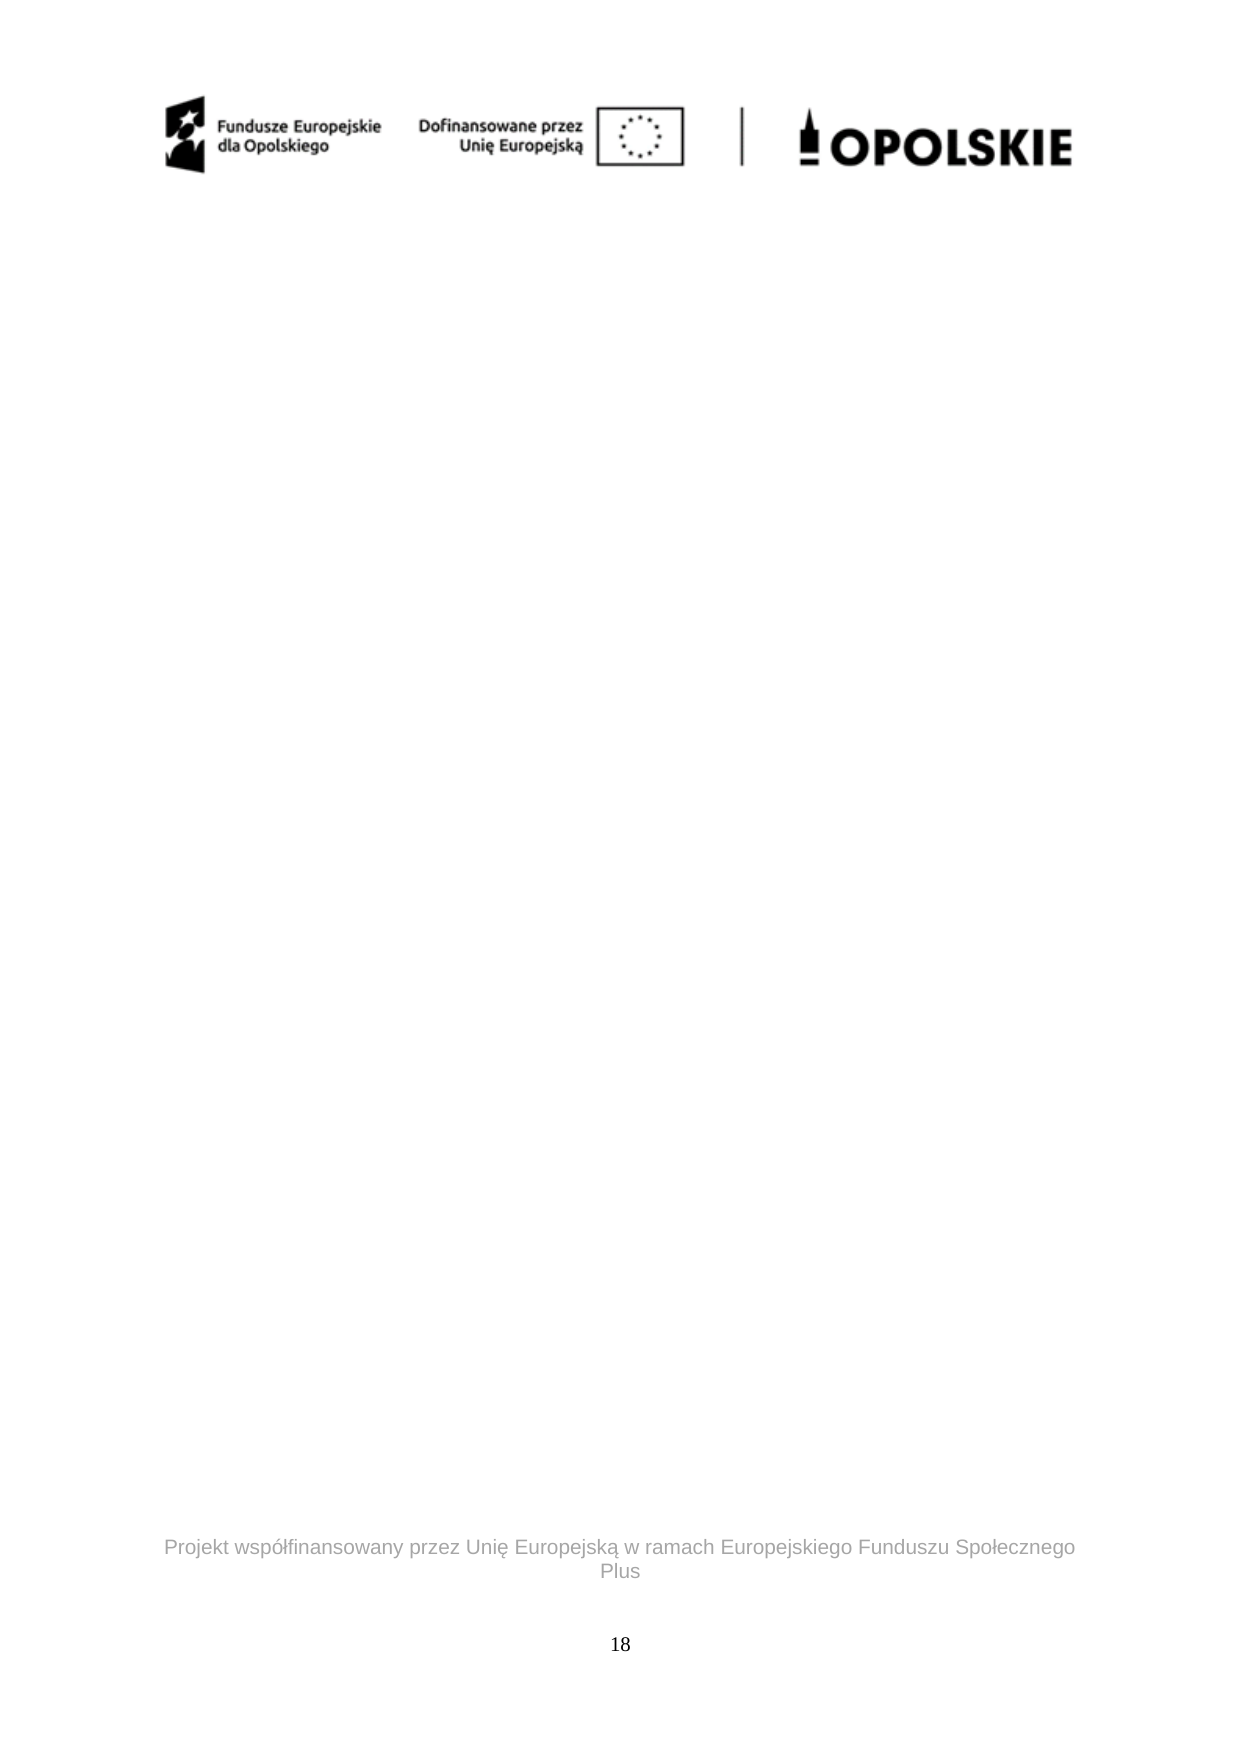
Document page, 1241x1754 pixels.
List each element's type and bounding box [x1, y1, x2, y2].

picture [147, 73, 1092, 198]
